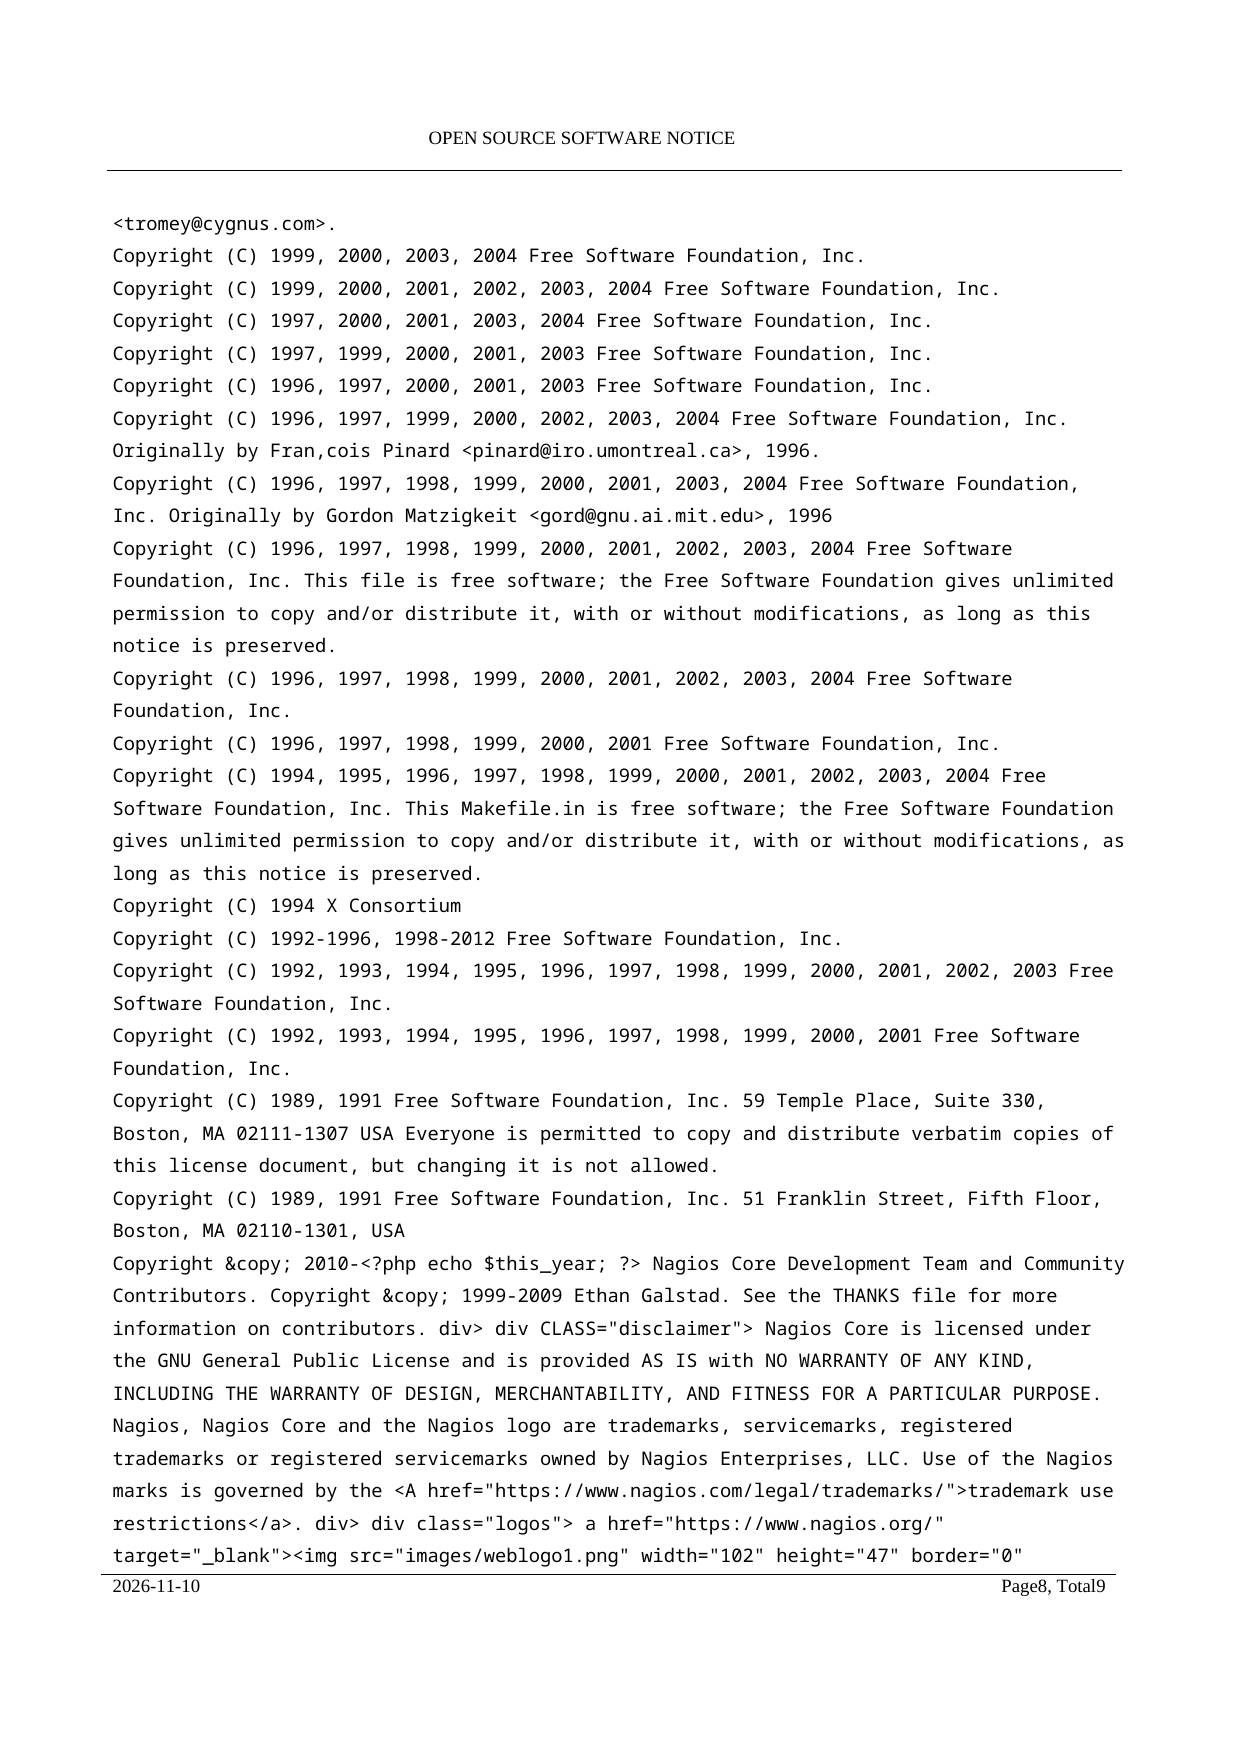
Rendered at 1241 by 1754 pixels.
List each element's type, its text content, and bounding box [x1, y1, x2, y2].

text Copyright (C) 1992, 1993, 1994, 1995, 1996, 1997, 1998, 1999, 2000, 2001 Free Software Foundation, Inc. [112, 1019, 1128, 1084]
text Copyright (C) 1996, 1997, 1998, 1999, 2000, 2001, 2003, 2004 Free Software Foundation, Inc. Originally by Gordon Matzigkeit <gord@gnu.ai.mit.edu>, 1996 [112, 466, 1128, 531]
text Copyright (C) 1999, 2000, 2003, 2004 Free Software Foundation, Inc. [112, 239, 1128, 271]
text Copyright (C) 1996, 1997, 2000, 2001, 2003 Free Software Foundation, Inc. [112, 369, 1128, 401]
text Copyright (C) 1996, 1997, 1999, 2000, 2002, 2003, 2004 Free Software Foundation, Inc. Originally by Fran,cois Pinard <pinard@iro.umontreal.ca>, 1996. [112, 401, 1128, 466]
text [112, 206, 1128, 239]
text Copyright (C) 1989, 1991 Free Software Foundation, Inc. 51 Franklin Street, Fifth Floor, Boston, MA 02110-1301, USA [112, 1181, 1128, 1246]
text Copyright (C) 1996, 1997, 1998, 1999, 2000, 2001 Free Software Foundation, Inc. [112, 726, 1128, 759]
text Copyright (C) 1992-1996, 1998-2012 Free Software Foundation, Inc. [112, 921, 1128, 954]
text Copyright (C) 1994 X Consortium [112, 889, 1128, 921]
text Copyright (C) 1994, 1995, 1996, 1997, 1998, 1999, 2000, 2001, 2002, 2003, 2004 Free Software Foundation, Inc. This Makefile.in is free software; the Free Software Foundation gives unlimited permission to copy and/or distribute it, with or without modifications, as long as this notice is preserved. [112, 759, 1128, 889]
text Copyright (C) 1992, 1993, 1994, 1995, 1996, 1997, 1998, 1999, 2000, 2001, 2002, 2003 Free Software Foundation, Inc. [112, 954, 1128, 1019]
text Copyright (C) 1996, 1997, 1998, 1999, 2000, 2001, 2002, 2003, 2004 Free Software Foundation, Inc. This file is free software; the Free Software Foundation gives unlimited permission to copy and/or distribute it, with or without modifications, as long as this notice is preserved. [112, 531, 1128, 661]
text Copyright (C) 1997, 2000, 2001, 2003, 2004 Free Software Foundation, Inc. [112, 304, 1128, 336]
text Copyright (C) 1989, 1991 Free Software Foundation, Inc. 59 Temple Place, Suite 330, Boston, MA 02111-1307 USA Everyone is permitted to copy and distribute verbatim copies of this license document, but changing it is not allowed. [112, 1084, 1128, 1181]
text Copyright (C) 1996, 1997, 1998, 1999, 2000, 2001, 2002, 2003, 2004 Free Software Foundation, Inc. [112, 661, 1128, 726]
text Copyright (C) 1999, 2000, 2001, 2002, 2003, 2004 Free Software Foundation, Inc. [112, 271, 1128, 304]
text Copyright (C) 1997, 1999, 2000, 2001, 2003 Free Software Foundation, Inc. [112, 336, 1128, 369]
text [112, 1246, 1128, 1571]
